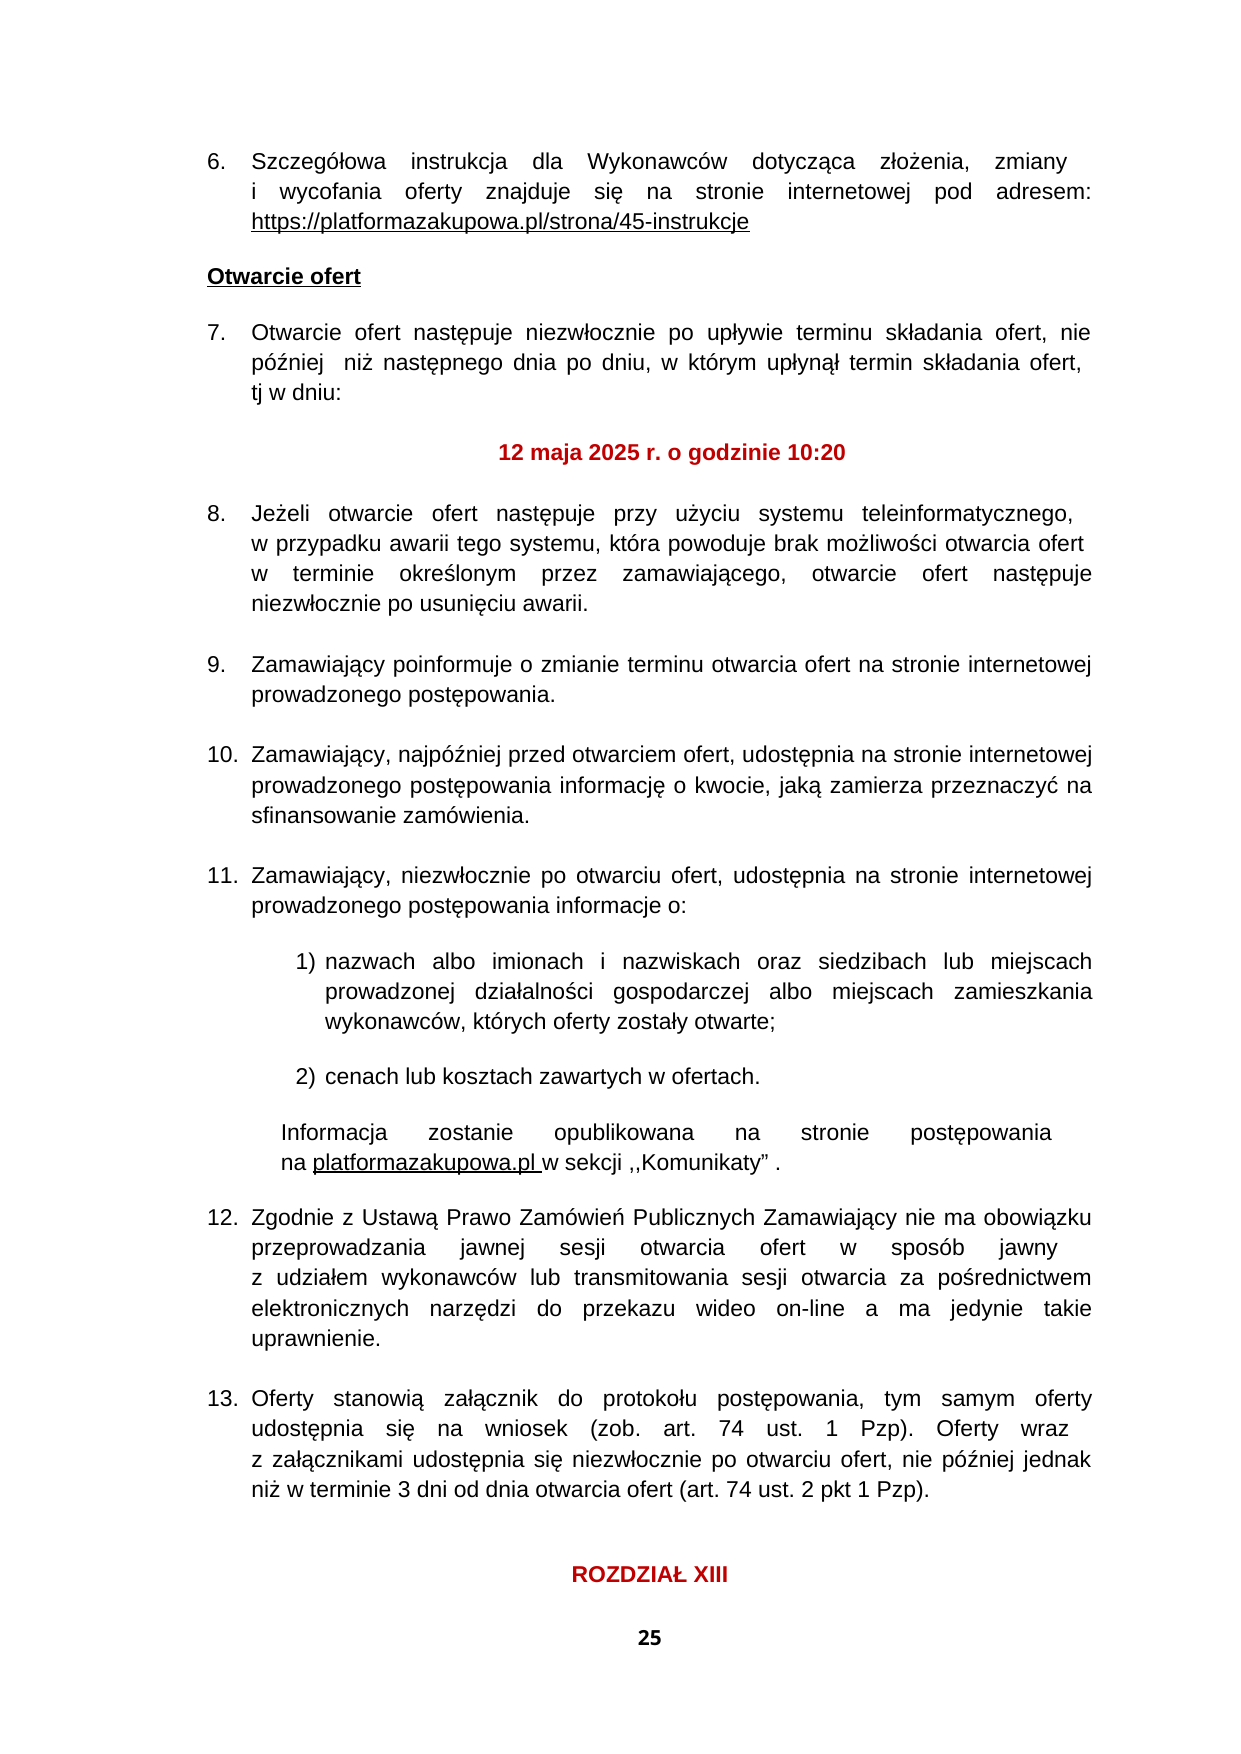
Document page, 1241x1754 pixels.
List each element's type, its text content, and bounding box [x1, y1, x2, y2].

list Jeżeli otwarcie ofert następuje przy użyciu systemu teleinformatycznego, w przypadku awarii tego systemu, która powoduje brak możliwości otwarcia ofert w terminie określonym przez zamawiającego, otwarcie ofert następuje niezwłocznie po usunięciu awarii. [207, 500, 1092, 617]
list Zamawiający, najpóźniej przed otwarciem ofert, udostępnia na stronie internetowej prowadzonego postępowania informację o kwocie, jaką zamierza przeznaczyć na sfinansowanie zamówienia. [207, 741, 1092, 828]
list cenach lub kosztach zawartych w ofertach. [295, 1063, 1092, 1090]
list Oferty stanowią załącznik do protokołu postępowania, tym samym oferty udostępnia się na wniosek (zob. art. 74 ust. 1 Pzp). Oferty wraz z załącznikami udostępnia się niezwłocznie po otwarciu ofert, nie później jednak niż w terminie 3 dni od dnia otwarcia ofert (art. 74 ust. 2 pkt 1 Pzp). [207, 1385, 1092, 1502]
list Szczegółowa instrukcja dla Wykonawców dotycząca złożenia, zmiany i wycofania oferty znajduje się na stronie internetowej pod adresem: https://platformazakupowa.pl/strona/45-instrukcje [207, 148, 1092, 234]
list nazwach albo imionach i nazwiskach oraz siedzibach lub miejscach prowadzonej działalności gospodarczej albo miejscach zamieszkania wykonawców, których oferty zostały otwarte; [295, 948, 1092, 1034]
text Otwarcie ofert [207, 263, 1092, 290]
list 12 maja 2025 r. o godzinie 10:20 [251, 439, 1092, 466]
list Zamawiający poinformuje o zmianie terminu otwarcia ofert na stronie internetowej prowadzonego postępowania. [207, 651, 1092, 707]
list Zgodnie z Ustawą Prawo Zamówień Publicznych Zamawiający nie ma obowiązku przeprowadzania jawnej sesji otwarcia ofert w sposób jawny z udziałem wykonawców lub transmitowania sesji otwarcia za pośrednictwem elektronicznych narzędzi do przekazu wideo on-line a ma jedynie takie uprawnienie. [207, 1204, 1092, 1351]
title ROZDZIAŁ XIII [207, 1561, 1092, 1588]
list Otwarcie ofert następuje niezwłocznie po upływie terminu składania ofert, nie później niż następnego dnia po dniu, w którym upłynął termin składania ofert, tj w dniu: [207, 318, 1092, 405]
list Zamawiający, niezwłocznie po otwarciu ofert, udostępnia na stronie internetowej prowadzonego postępowania informacje o: [207, 862, 1092, 919]
text Informacja zostanie opublikowana na stronie postępowania na platformazakupowa.pl w sekcji ,,Komunikaty” . [281, 1118, 1092, 1175]
